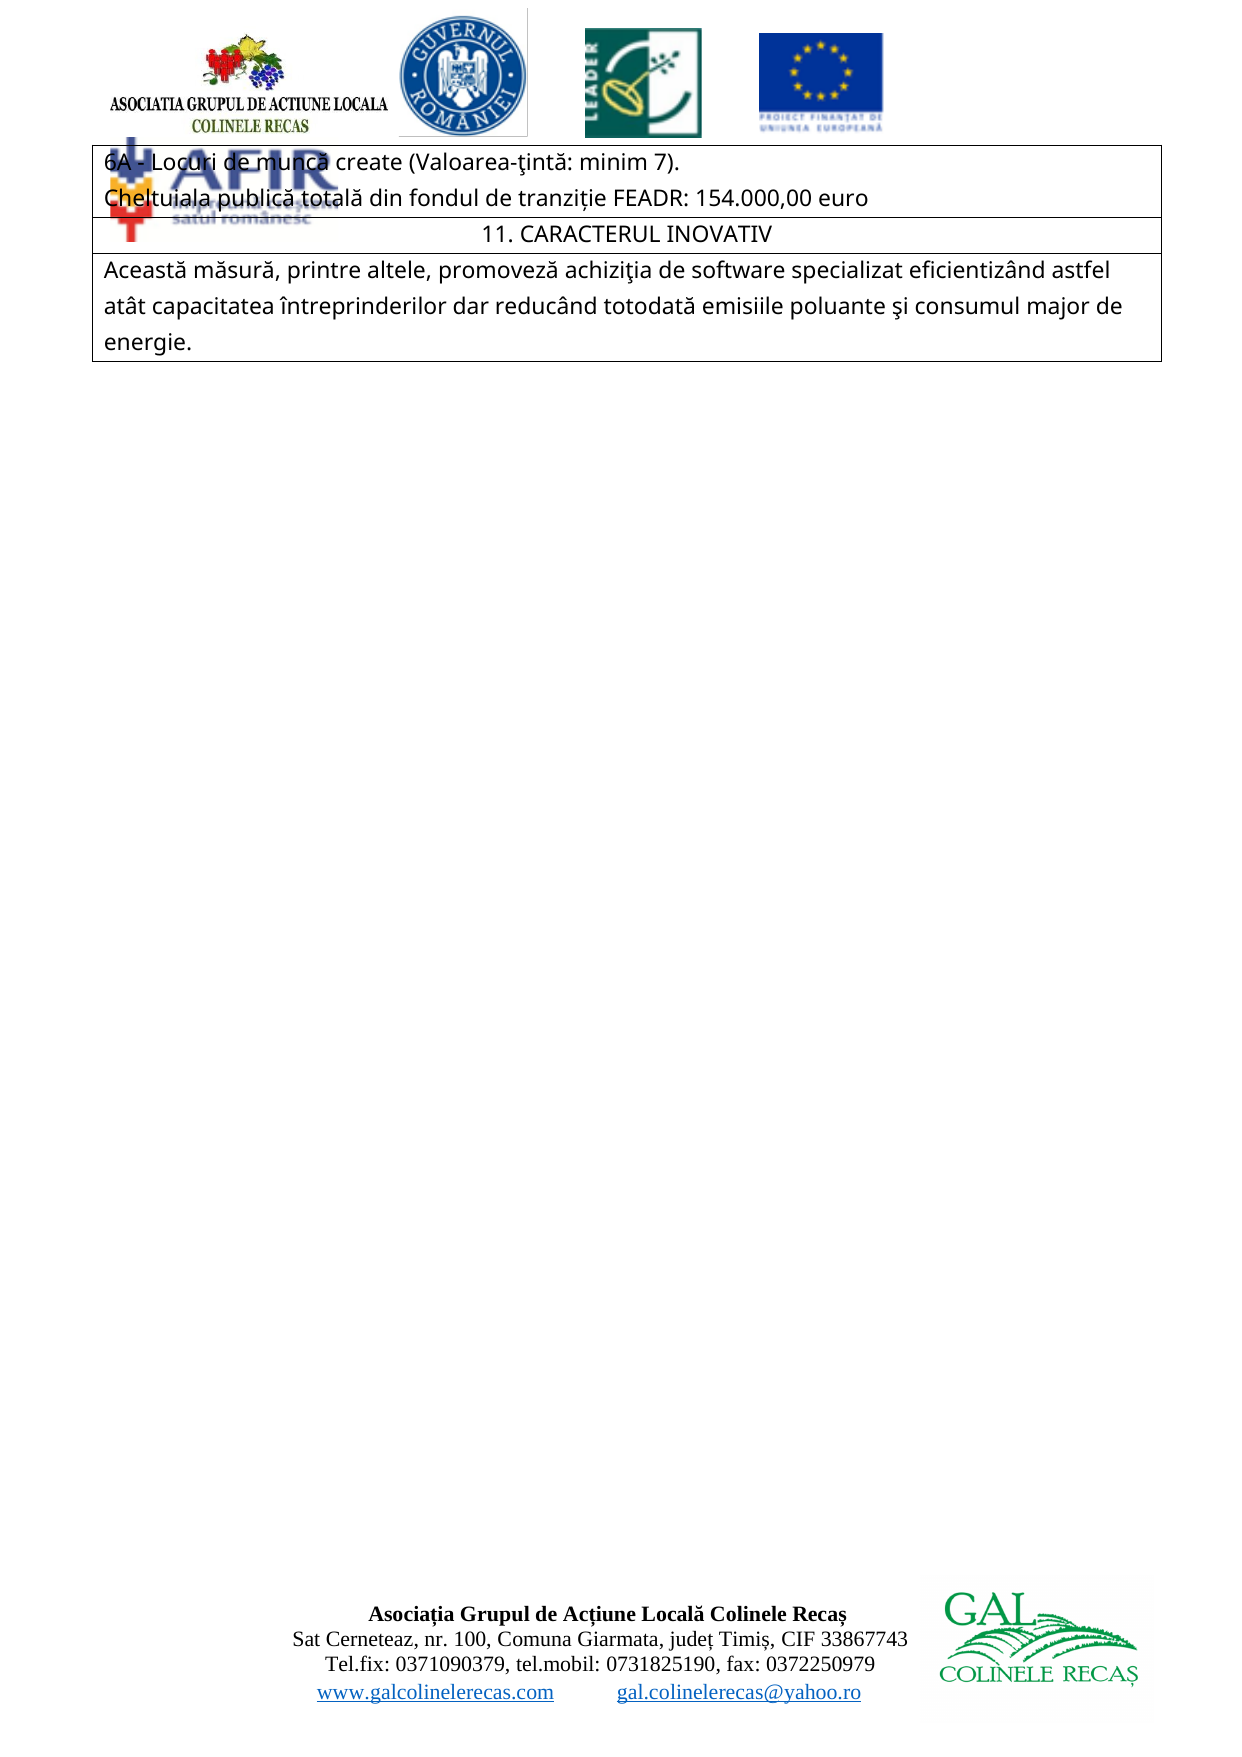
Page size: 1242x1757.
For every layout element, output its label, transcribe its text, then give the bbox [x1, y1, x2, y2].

table_cell 11. CARACTERUL INOVATIV [93, 218, 1161, 253]
picture [585, 28, 702, 138]
table_cell 6A - Locuri de muncă create (Valoarea-ţintă: minim 7). Cheltuiala publică totală din fondul de tranziție FEADR: 154.000,00 euro [93, 146, 1161, 217]
picture [759, 33, 884, 138]
table_cell Această măsură, printre altele, promoveză achiziţia de software specializat eficientizând astfel atât capacitatea întreprinderilor dar reducând totodată emisiile poluante şi consumul major de energie. [93, 254, 1161, 361]
picture [920, 1575, 1154, 1723]
picture [398, 8, 529, 138]
picture [110, 26, 393, 145]
